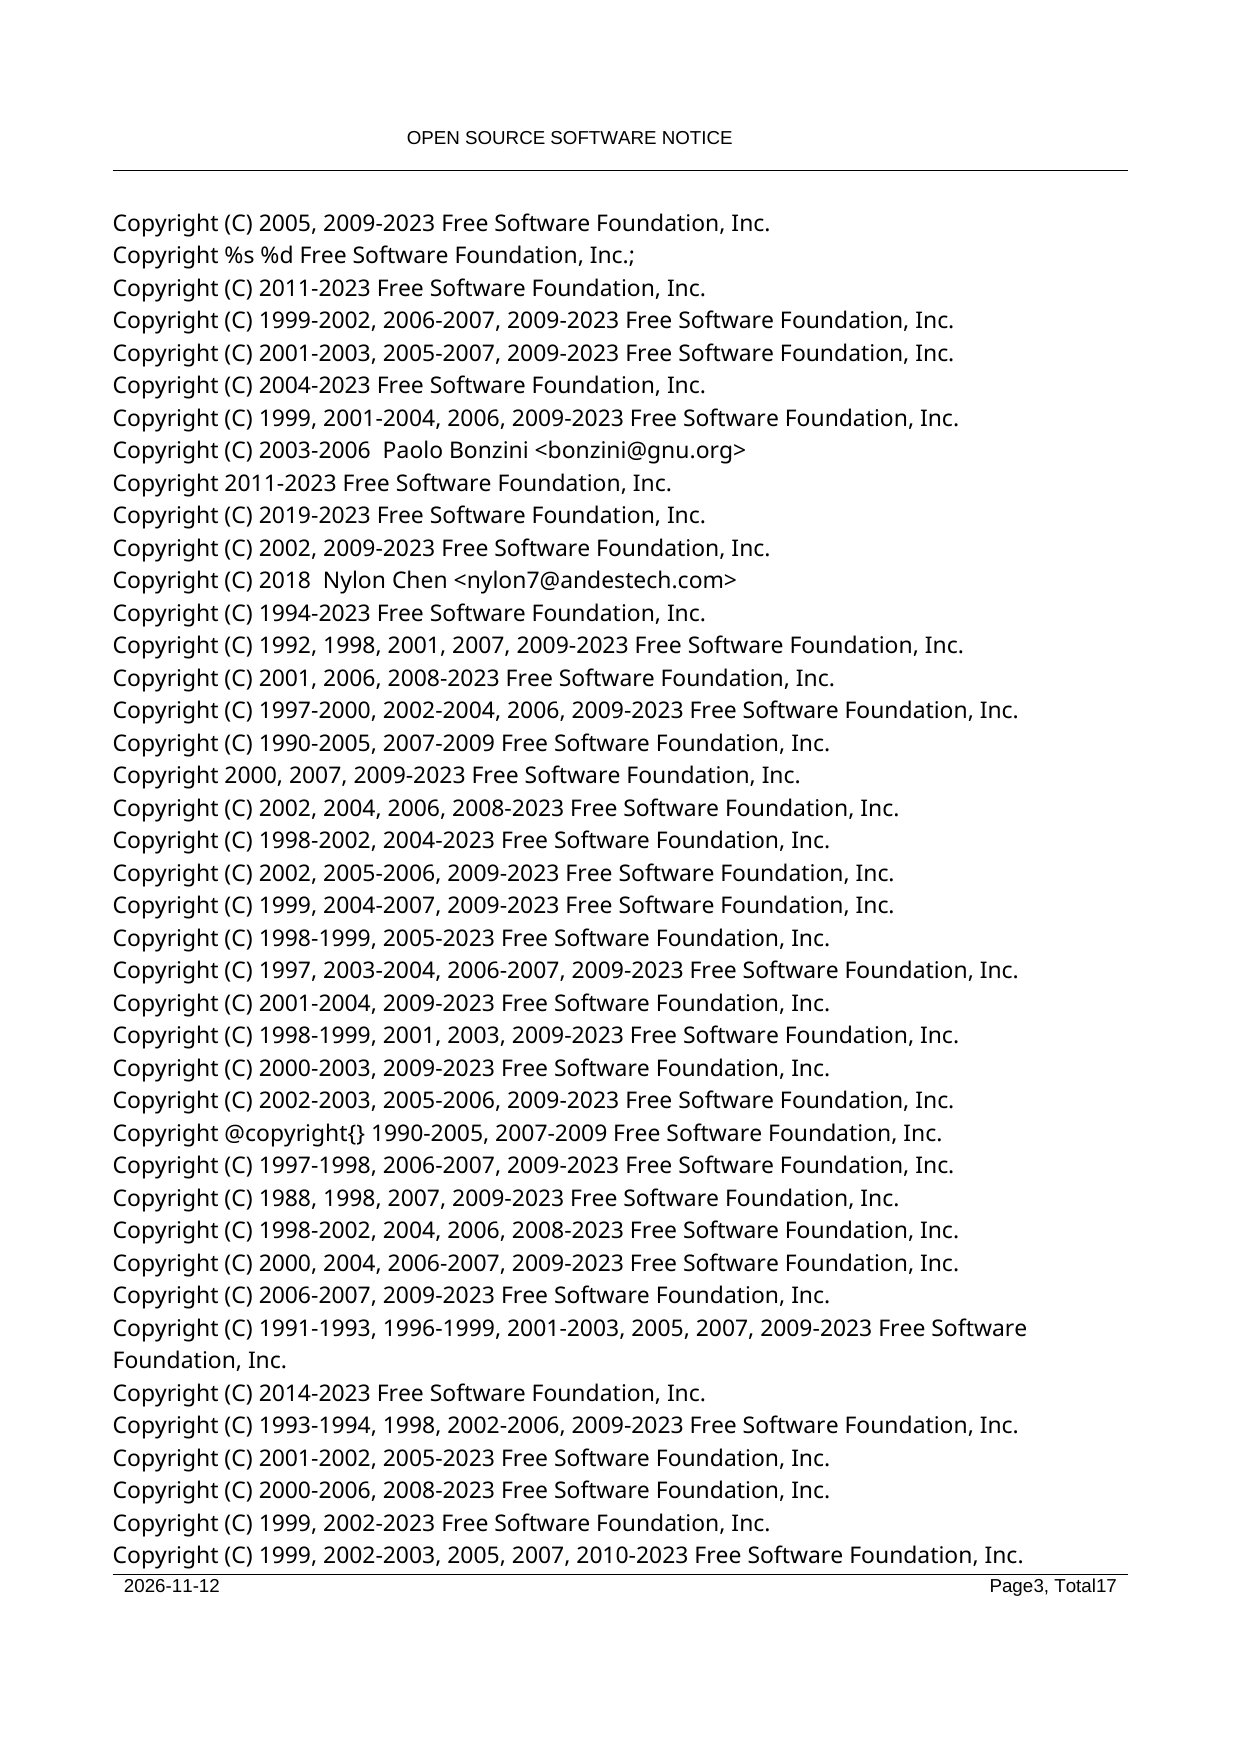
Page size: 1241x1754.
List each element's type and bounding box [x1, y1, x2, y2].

text [112, 206, 1128, 1571]
